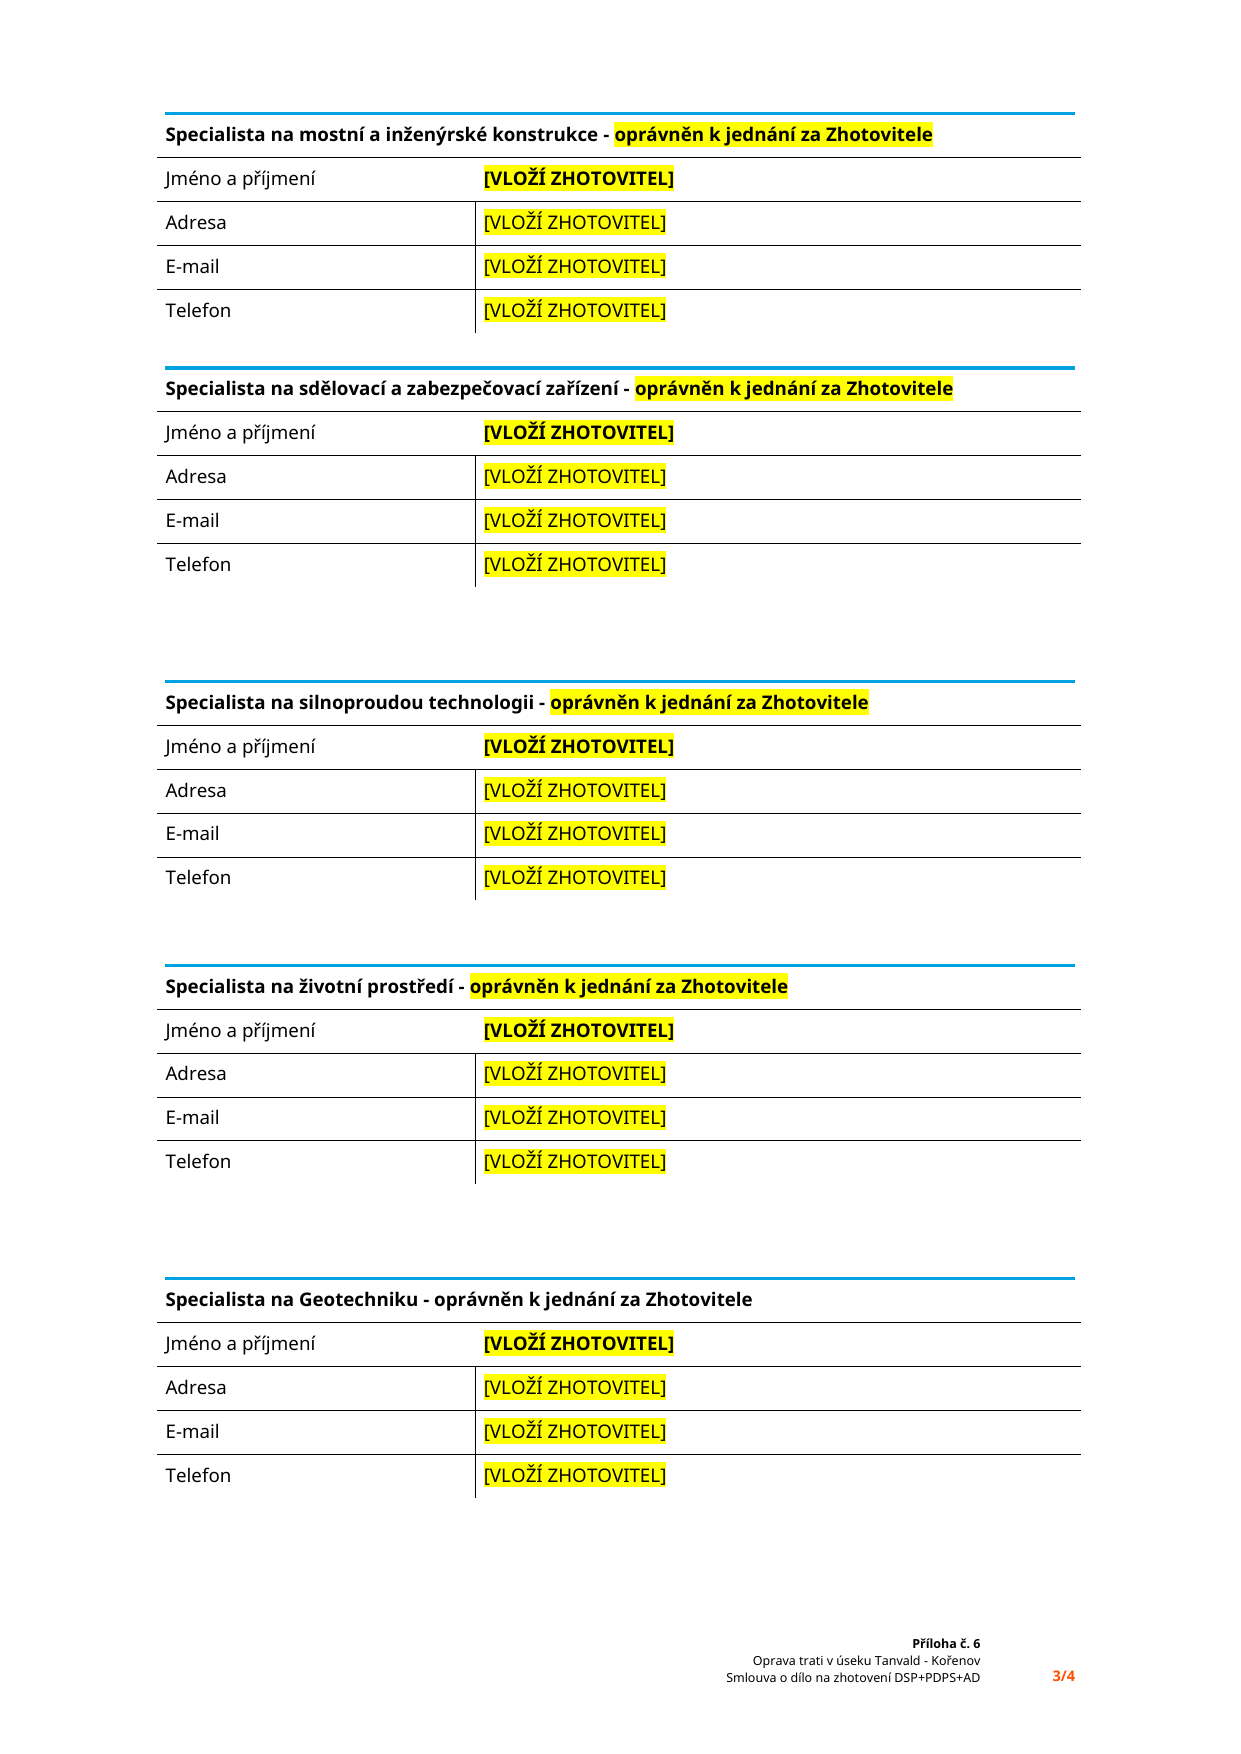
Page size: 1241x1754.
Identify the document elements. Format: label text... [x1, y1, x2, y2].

table_cell E-mail [157, 500, 475, 543]
text Specialista na životní prostředí - oprávněn k jednání za Zhotovitele [165, 967, 1075, 999]
table_cell E-mail [157, 1098, 475, 1140]
table_cell [VLOŽÍ ZHOTOVITEL] [476, 544, 1081, 587]
table_header Jméno a příjmení [157, 412, 475, 455]
table_header Jméno a příjmení [157, 1010, 475, 1052]
table_header [VLOŽÍ ZHOTOVITEL] [475, 158, 1081, 201]
table_cell E-mail [157, 246, 475, 289]
table_cell Adresa [157, 770, 475, 812]
table_header Jméno a příjmení [157, 726, 475, 769]
table_cell [VLOŽÍ ZHOTOVITEL] [476, 1098, 1081, 1140]
table_cell Adresa [157, 202, 475, 245]
text Specialista na mostní a inženýrské konstrukce - oprávněn k jednání za Zhotovitele [165, 115, 1075, 147]
table_cell [VLOŽÍ ZHOTOVITEL] [476, 246, 1081, 289]
table_header [VLOŽÍ ZHOTOVITEL] [475, 726, 1081, 769]
table_cell Telefon [157, 544, 475, 587]
table_cell [VLOŽÍ ZHOTOVITEL] [476, 858, 1081, 900]
table_cell [VLOŽÍ ZHOTOVITEL] [476, 1141, 1081, 1184]
table_header [VLOŽÍ ZHOTOVITEL] [475, 1323, 1081, 1366]
table_cell Adresa [157, 1367, 475, 1410]
text Specialista na sdělovací a zabezpečovací zařízení - oprávněn k jednání za Zhotovitele [165, 370, 1075, 401]
table_cell [VLOŽÍ ZHOTOVITEL] [476, 500, 1081, 543]
table_cell [VLOŽÍ ZHOTOVITEL] [476, 456, 1081, 499]
table_cell Telefon [157, 858, 475, 900]
table_header [VLOŽÍ ZHOTOVITEL] [475, 412, 1081, 455]
table_cell Adresa [157, 1054, 475, 1096]
table_cell Adresa [157, 456, 475, 499]
table_cell E-mail [157, 814, 475, 856]
table_cell [VLOŽÍ ZHOTOVITEL] [476, 290, 1081, 332]
table_header Jméno a příjmení [157, 158, 475, 201]
table_cell [VLOŽÍ ZHOTOVITEL] [476, 770, 1081, 812]
table_header Jméno a příjmení [157, 1323, 475, 1366]
text Specialista na silnoproudou technologii - oprávněn k jednání za Zhotovitele [165, 683, 1075, 715]
text Specialista na Geotechniku - oprávněn k jednání za Zhotovitele [165, 1280, 1075, 1312]
table_cell [VLOŽÍ ZHOTOVITEL] [476, 1054, 1081, 1096]
table_cell E-mail [157, 1411, 475, 1454]
table_cell [VLOŽÍ ZHOTOVITEL] [476, 1367, 1081, 1410]
table_header [VLOŽÍ ZHOTOVITEL] [475, 1010, 1081, 1052]
table_cell [VLOŽÍ ZHOTOVITEL] [476, 1411, 1081, 1454]
table_cell [VLOŽÍ ZHOTOVITEL] [476, 202, 1081, 245]
table_cell [VLOŽÍ ZHOTOVITEL] [476, 814, 1081, 856]
table_cell Telefon [157, 1455, 475, 1498]
table_cell [VLOŽÍ ZHOTOVITEL] [476, 1455, 1081, 1498]
table_cell Telefon [157, 1141, 475, 1184]
table_cell Telefon [157, 290, 475, 332]
